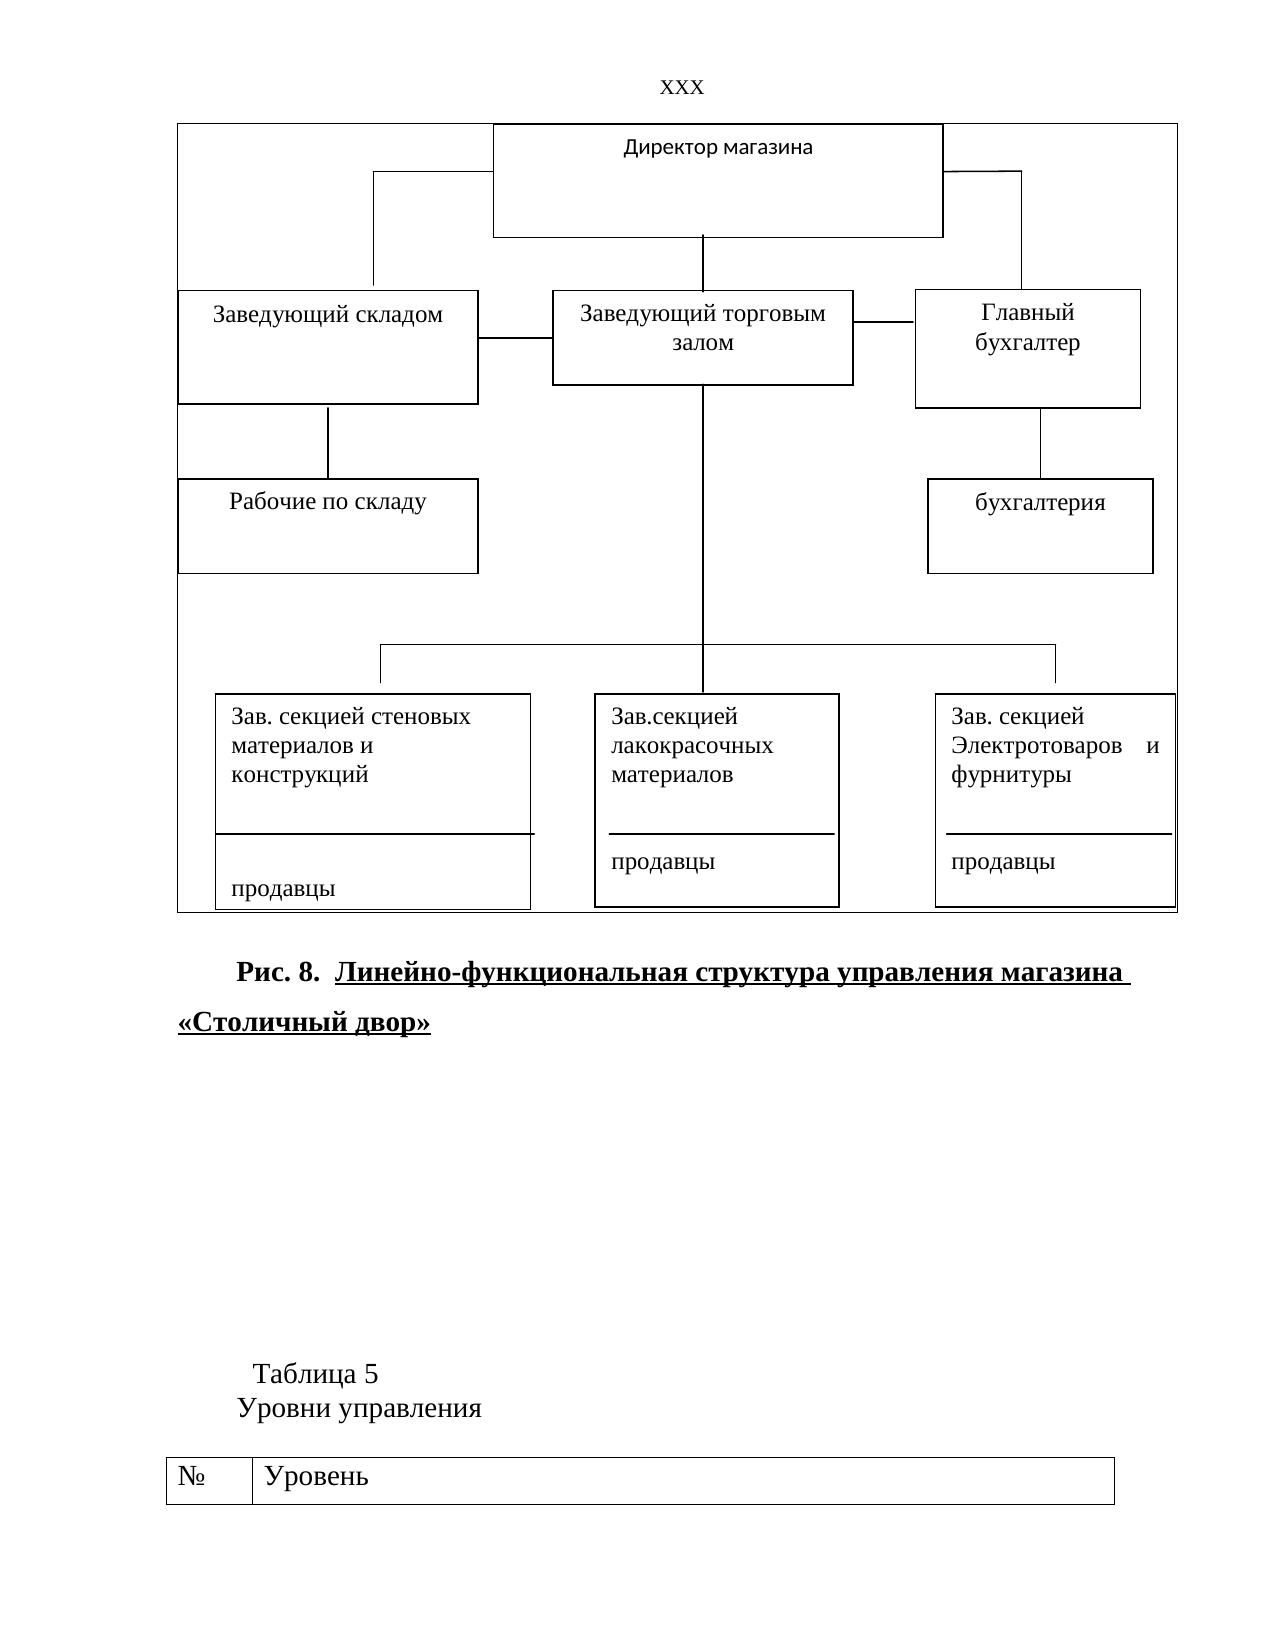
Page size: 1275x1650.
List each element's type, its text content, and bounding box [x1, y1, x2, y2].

text Таблица 5 [252, 1356, 1186, 1390]
table_header Уровень [253, 1458, 1114, 1504]
table_header № п/п [167, 1458, 252, 1504]
text Уровни управления [177, 1390, 1186, 1423]
text Рис. 8. Линейно-функциональная структура управления магазина «Столичный двор» [177, 954, 1186, 1038]
